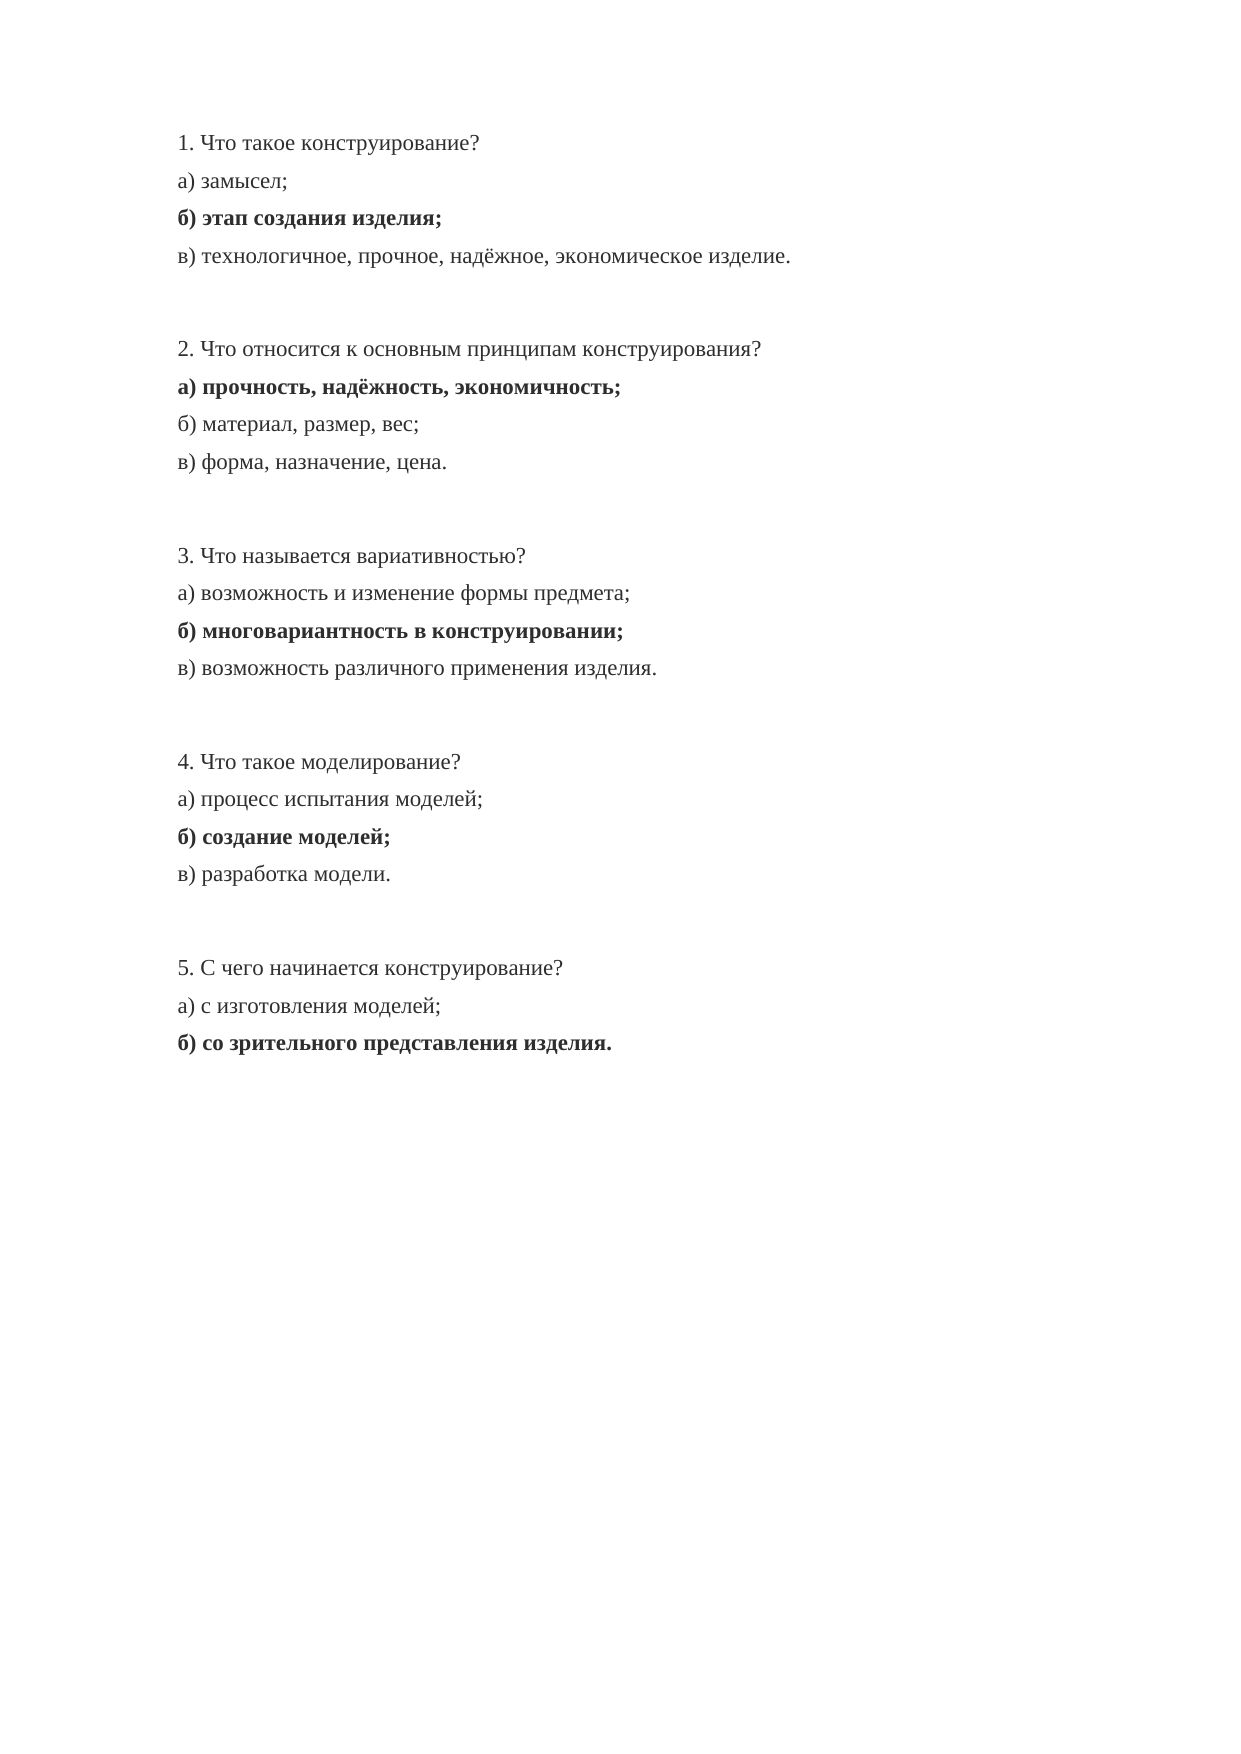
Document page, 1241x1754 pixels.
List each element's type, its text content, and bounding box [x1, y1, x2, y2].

text 1. Что такое конструирование? а) замысел; б) этап создания изделия; в) технологичное, прочное, надёжное, экономическое изделие. [177, 118, 1152, 268]
text 4. Что такое моделирование? а) процесс испытания моделей; б) создание моделей; в) разработка модели. [177, 699, 1152, 887]
text 2. Что относится к основным принципам конструирования? а) прочность, надёжность, экономичность; б) материал, размер, вес; в) форма, назначение, цена. [177, 287, 1152, 474]
text 3. Что называется вариативностью? а) возможность и изменение формы предмета; б) многовариантность в конструировании; в) возможность различного применения изделия. [177, 493, 1152, 681]
text 5. С чего начинается конструирование? а) с изготовления моделей; б) со зрительного представления изделия. [177, 906, 1152, 1056]
